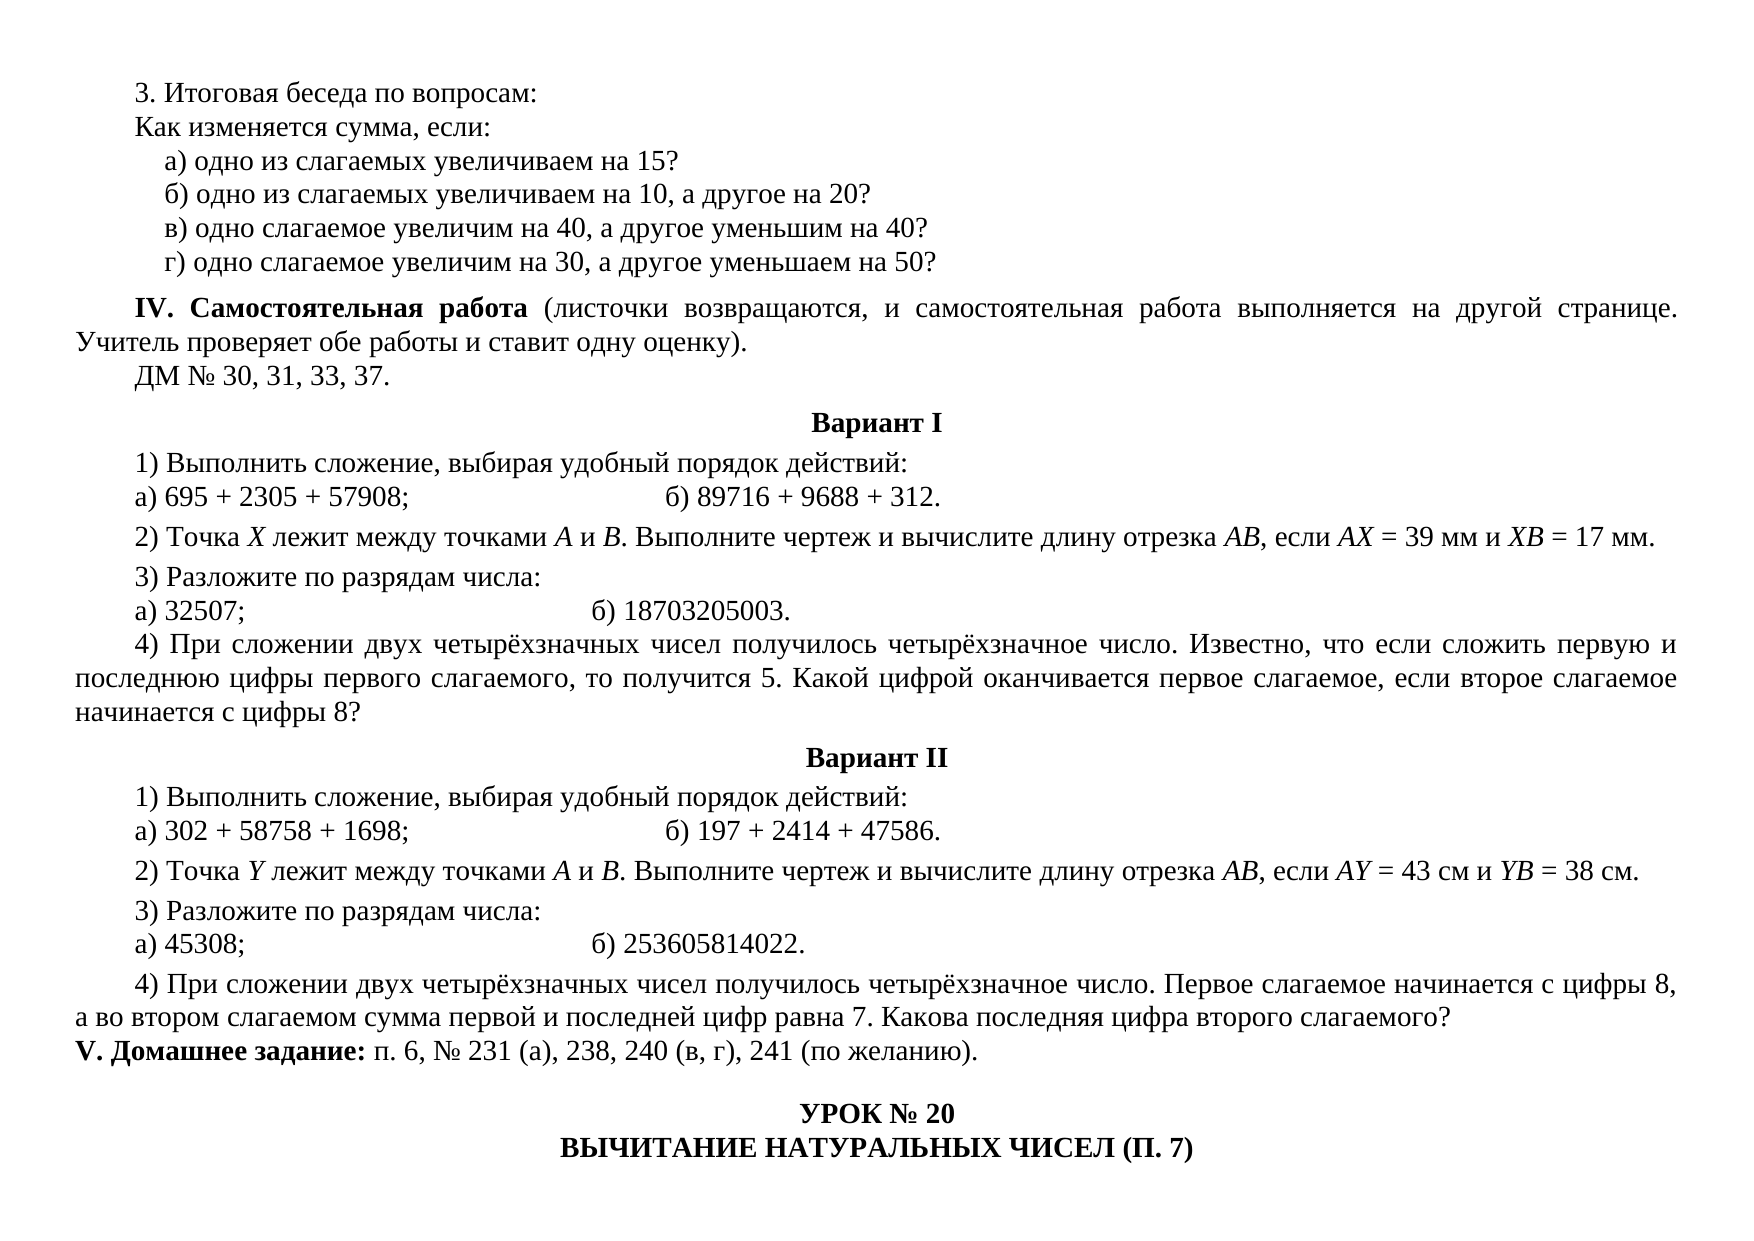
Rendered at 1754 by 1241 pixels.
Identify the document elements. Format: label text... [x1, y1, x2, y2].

text Как изменяется сумма, если: [75, 109, 1679, 142]
text 1) Выполнить сложение, выбирая удобный порядок действий: [75, 779, 1679, 813]
text 4) При сложении двух четырёхзначных чисел получилось четырёхзначное число. Известно, что если сложить первую и последнюю цифры первого слагаемого, то получится 5. Какой цифрой оканчивается первое слагаемое, если второе слагаемое начинается с цифры 8? [75, 627, 1679, 727]
text а) 695 + 2305 + 57908; б) 89716 + 9688 + 312. [75, 479, 1679, 512]
text а) 32507; б) 18703205003. [75, 593, 1679, 626]
text 2) Точка Y лежит между точками А и В. Выполните чертеж и вычислите длину отрезка АВ, если АY = 43 см и YВ = 38 см. [75, 853, 1679, 886]
text б) одно из слагаемых увеличиваем на 10, а другое на 20? [105, 177, 1679, 210]
text Вариант I [75, 405, 1679, 438]
text Вариант II [75, 740, 1679, 773]
text г) одно слагаемое увеличим на 30, а другое уменьшаем на 50? [105, 244, 1679, 278]
text а) 302 + 58758 + 1698; б) 197 + 2414 + 47586. [75, 813, 1679, 847]
text 3) Разложите по разрядам числа: [75, 893, 1679, 926]
text ДМ № 30, 31, 33, 37. [75, 358, 1679, 392]
text IV. Самостоятельная работа (листочки возвращаются, и самостоятельная работа выполняется на другой странице. Учитель проверяет обе работы и ставит одну оценку). [75, 291, 1679, 358]
text Урок № 20 Вычитание натуральных чисел (п. 7) [75, 1097, 1679, 1164]
text а) 45308; б) 253605814022. [75, 926, 1679, 960]
text в) одно слагаемое увеличим на 40, а другое уменьшим на 40? [105, 210, 1679, 244]
text V. Домашнее задание: п. 6, № 231 (а), 238, 240 (в, г), 241 (по желанию). [75, 1033, 1679, 1067]
text а) одно из слагаемых увеличиваем на 15? [105, 143, 1679, 176]
text 2) Точка Х лежит между точками А и В. Выполните чертеж и вычислите длину отрезка АВ, если АХ = 39 мм и ХВ = 17 мм. [75, 519, 1679, 552]
text 4) При сложении двух четырёхзначных чисел получилось четырёхзначное число. Первое слагаемое начинается с цифры 8, а во втором слагаемом сумма первой и последней цифр равна 7. Какова последняя цифра второго слагаемого? [75, 966, 1679, 1033]
text 3) Разложите по разрядам числа: [75, 559, 1679, 592]
text 3. Итоговая беседа по вопросам: [75, 75, 1679, 108]
text 1) Выполнить сложение, выбирая удобный порядок действий: [75, 445, 1679, 478]
